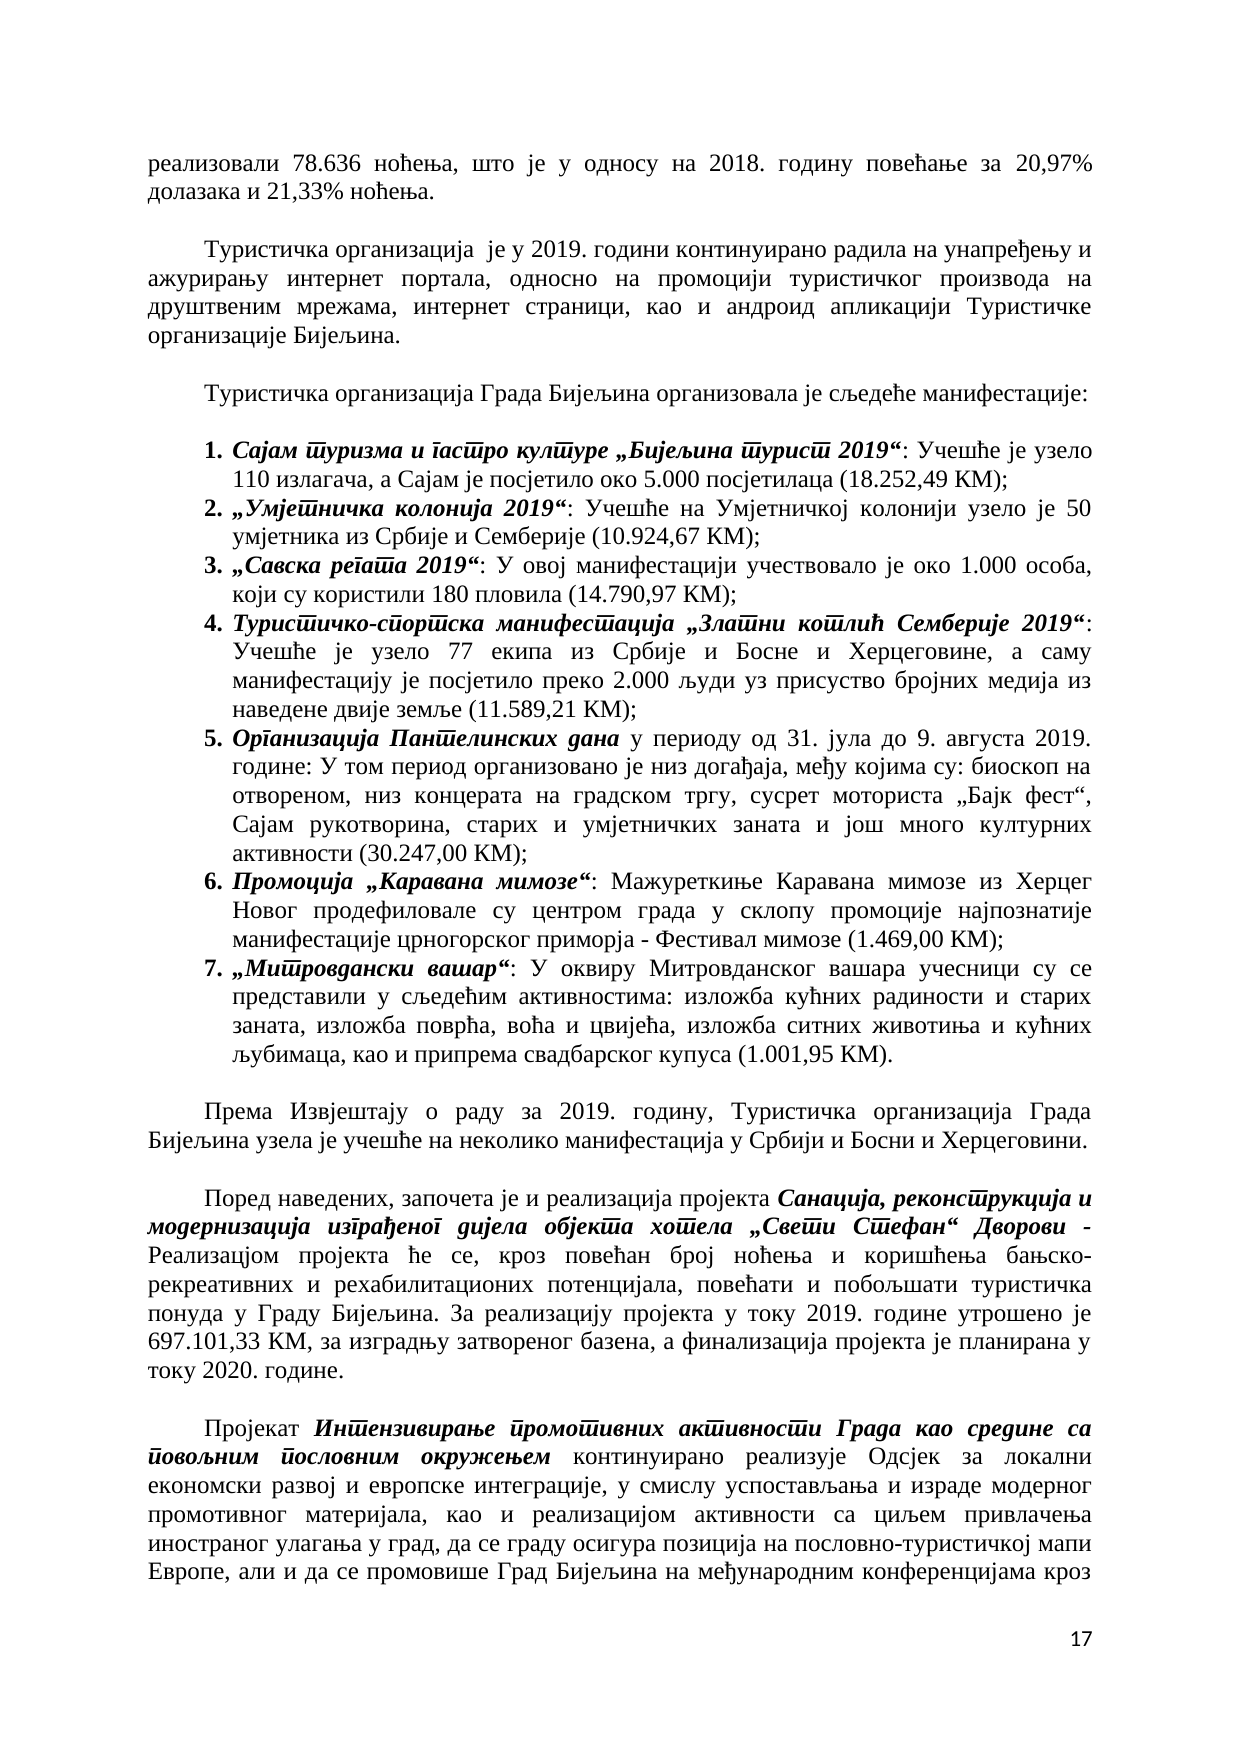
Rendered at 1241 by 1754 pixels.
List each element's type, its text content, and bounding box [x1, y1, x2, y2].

text Туристичка организација је у 2019. години континуирано радила на унапређењу и ажурирању интернет портала, односно на промоцији туристичког производа на друштвеним мрежама, интернет страници, као и андроид апликацији Туристичке организације Бијељина. [148, 234, 1092, 349]
list Сајам туризма и гастро културе „Бијељина турист 2019“: Учешће је узело 110 излагача, а Сајам је посјетило око 5.000 посјетилаца (18.252,49 КМ); [204, 435, 1092, 493]
text Поред наведених, започета је и реализација пројекта Санација, реконструкција и модернизација изграђеног дијела објекта хотела „Свети Стефан“ Дворови - Реализацјом пројекта ће се, кроз повећан број ноћења и коришћења бањско-рекреативних и рехабилитационих потенцијала, повећати и побољшати туристичка понуда у Граду Бијељина. За реализацију пројекта у току 2019. године утрошено је 697.101,33 КМ, за изградњу затвореног базена, а финализација пројекта је планирана у току 2020. године. [148, 1183, 1092, 1384]
list Организација Пантелинских дана у периоду од 31. јула до 9. августа 2019. године: У том период организовано је низ догађаја, међу којима су: биоскоп на отвореном, низ концерата на градском тргу, сусрет моториста „Бајк фест“, Сајам рукотворина, старих и умјетничких заната и још много културних активности (30.247,00 КМ); [204, 723, 1092, 866]
list „Митровдански вашар“: У оквиру Митровданског вашара учесници су се представили у сљедећим активностима: изложба кућних радиности и старих заната, изложба поврћа, воћа и цвијећа, изложба ситних животиња и кућних љубимаца, као и припрема свадбарског купуса (1.001,95 КМ). [204, 953, 1092, 1068]
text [148, 148, 1092, 205]
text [148, 1413, 1092, 1585]
list Туристичко-спортска манифестација „Златни котлић Семберије 2019“: Учешће је узело 77 екипа из Србије и Босне и Херцеговине, а саму манифестацију је посјетило преко 2.000 људи уз присуство бројних медија из наведене двије земље (11.589,21 КМ); [204, 608, 1092, 723]
list „Савска регата 2019“: У овој манифестацији учествовало је око 1.000 особа, који су користили 180 пловила (14.790,97 КМ); [204, 550, 1092, 608]
list „Умјетничка колонија 2019“: Учешће на Умјетничкој колонији узело је 50 умјетника из Србије и Семберије (10.924,67 КМ); [204, 493, 1092, 550]
text Према Извјештају о раду за 2019. годину, Туристичка организација Града Бијељина узела је учешће на неколико манифестација у Србији и Босни и Херцеговини. [148, 1096, 1092, 1154]
list Промоција „Каравана мимозе“: Мажуреткиње Каравана мимозе из Херцег Новог продефиловале су центром града у склопу промоције најпознатије манифестације црногорског приморја - Фестивал мимозе (1.469,00 КМ); [204, 866, 1092, 953]
text Туристичка организација Града Бијељина организовала је сљедеће манифестације: [148, 378, 1092, 406]
